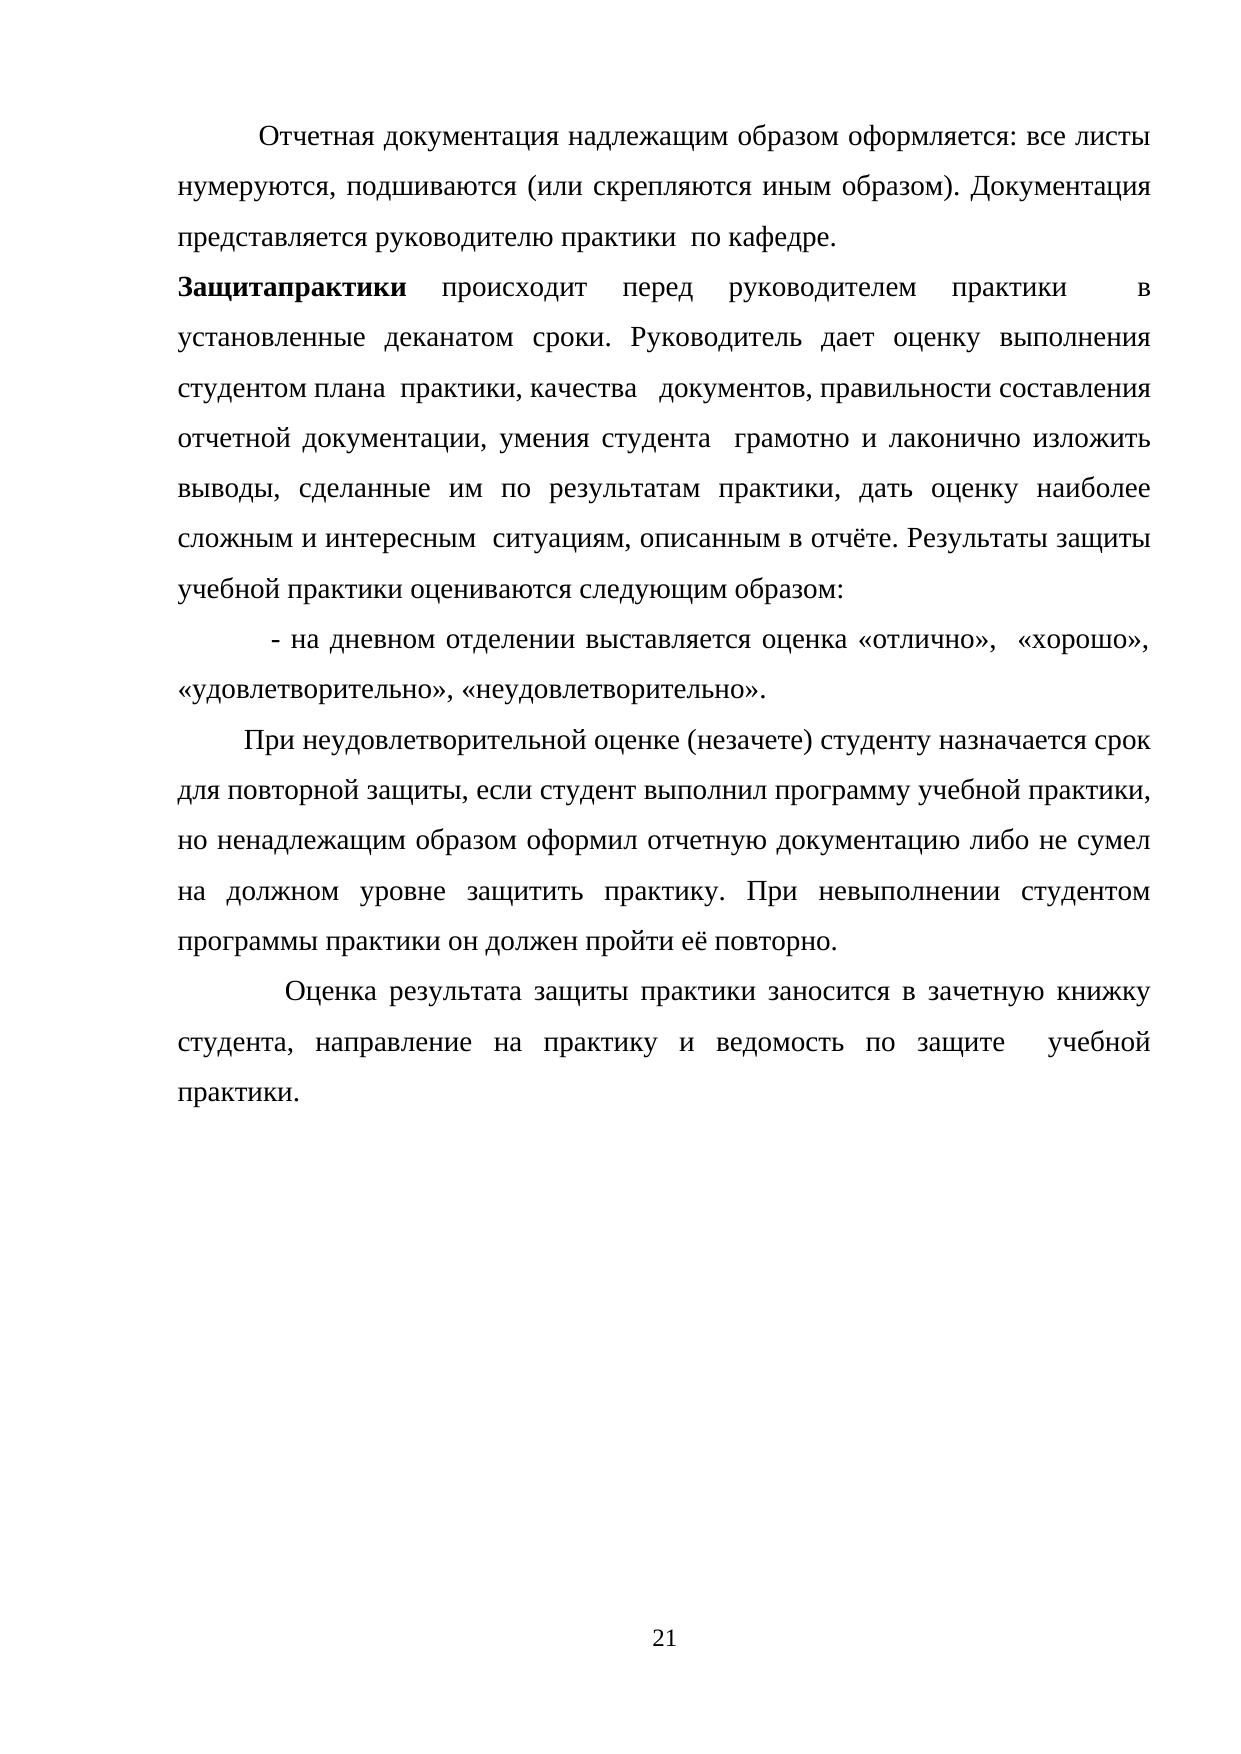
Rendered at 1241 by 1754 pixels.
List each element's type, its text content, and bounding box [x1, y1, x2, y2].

text - на дневном отделении выставляется оценка «отлично», «хорошо», «удовлетворительно», «неудовлетворительно». [177, 621, 1152, 705]
text Отчетная документация надлежащим образом оформляется: все листы нумеруются, подшиваются (или скрепляются иным образом). Документация представляется руководителю практики по кафедре. [177, 118, 1152, 252]
text При неудовлетворительной оценке (незачете) студенту назначается срок для повторной защиты, если студент выполнил программу учебной практики, но ненадлежащим образом оформил отчетную документацию либо не сумел на должном уровне защитить практику. При невыполнении студентом программы практики он должен пройти её повторно. [177, 722, 1152, 957]
text Оценка результата защиты практики заносится в зачетную книжку студента, направление на практику и ведомость по защите учебной практики. [177, 973, 1152, 1108]
text Защитапрактики происходит перед руководителем практики в установленные деканатом сроки. Руководитель дает оценку выполнения студентом плана практики, качества документов, правильности составления отчетной документации, умения студента грамотно и лаконично изложить выводы, сделанные им по результатам практики, дать оценку наиболее сложным и интересным ситуациям, описанным в отчёте. Результаты защиты учебной практики оцениваются следующим образом: [177, 269, 1152, 604]
